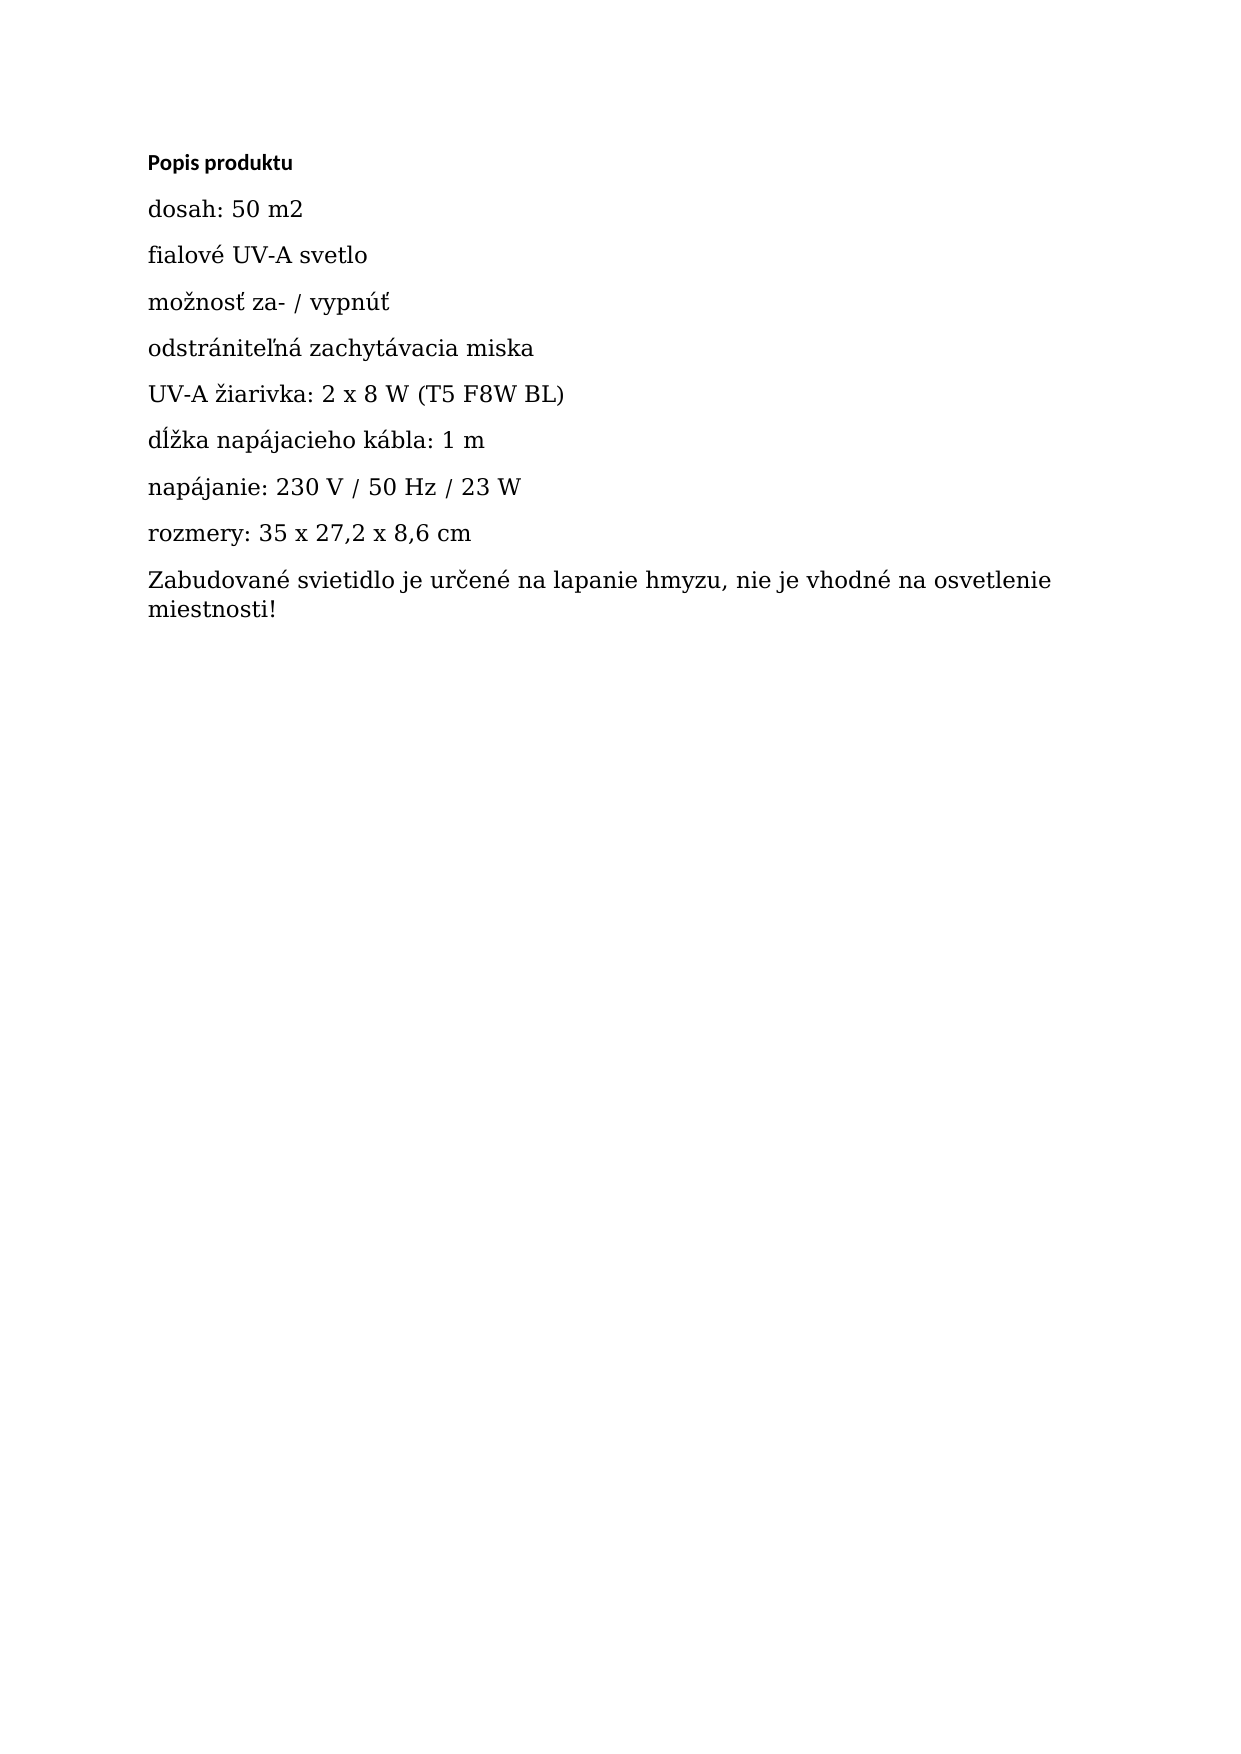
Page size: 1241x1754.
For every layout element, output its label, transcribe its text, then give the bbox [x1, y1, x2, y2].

text Popis produktu [148, 148, 1093, 176]
text dĺžka napájacieho kábla: 1 m [148, 426, 1093, 454]
text fialové UV-A svetlo [148, 241, 1093, 268]
text UV-A žiarivka: 2 x 8 W (T5 F8W BL) [148, 380, 1093, 407]
text napájanie: 230 V / 50 Hz / 23 W [148, 473, 1093, 500]
text možnosť za- / vypnúť [148, 287, 1093, 315]
text Zabudované svietidlo je určené na lapanie hmyzu, nie je vhodné na osvetlenie miestnosti! [148, 565, 1093, 622]
text dosah: 50 m2 [148, 194, 1093, 222]
text rozmery: 35 x 27,2 x 8,6 cm [148, 519, 1093, 546]
text odstrániteľná zachytávacia miska [148, 333, 1093, 361]
